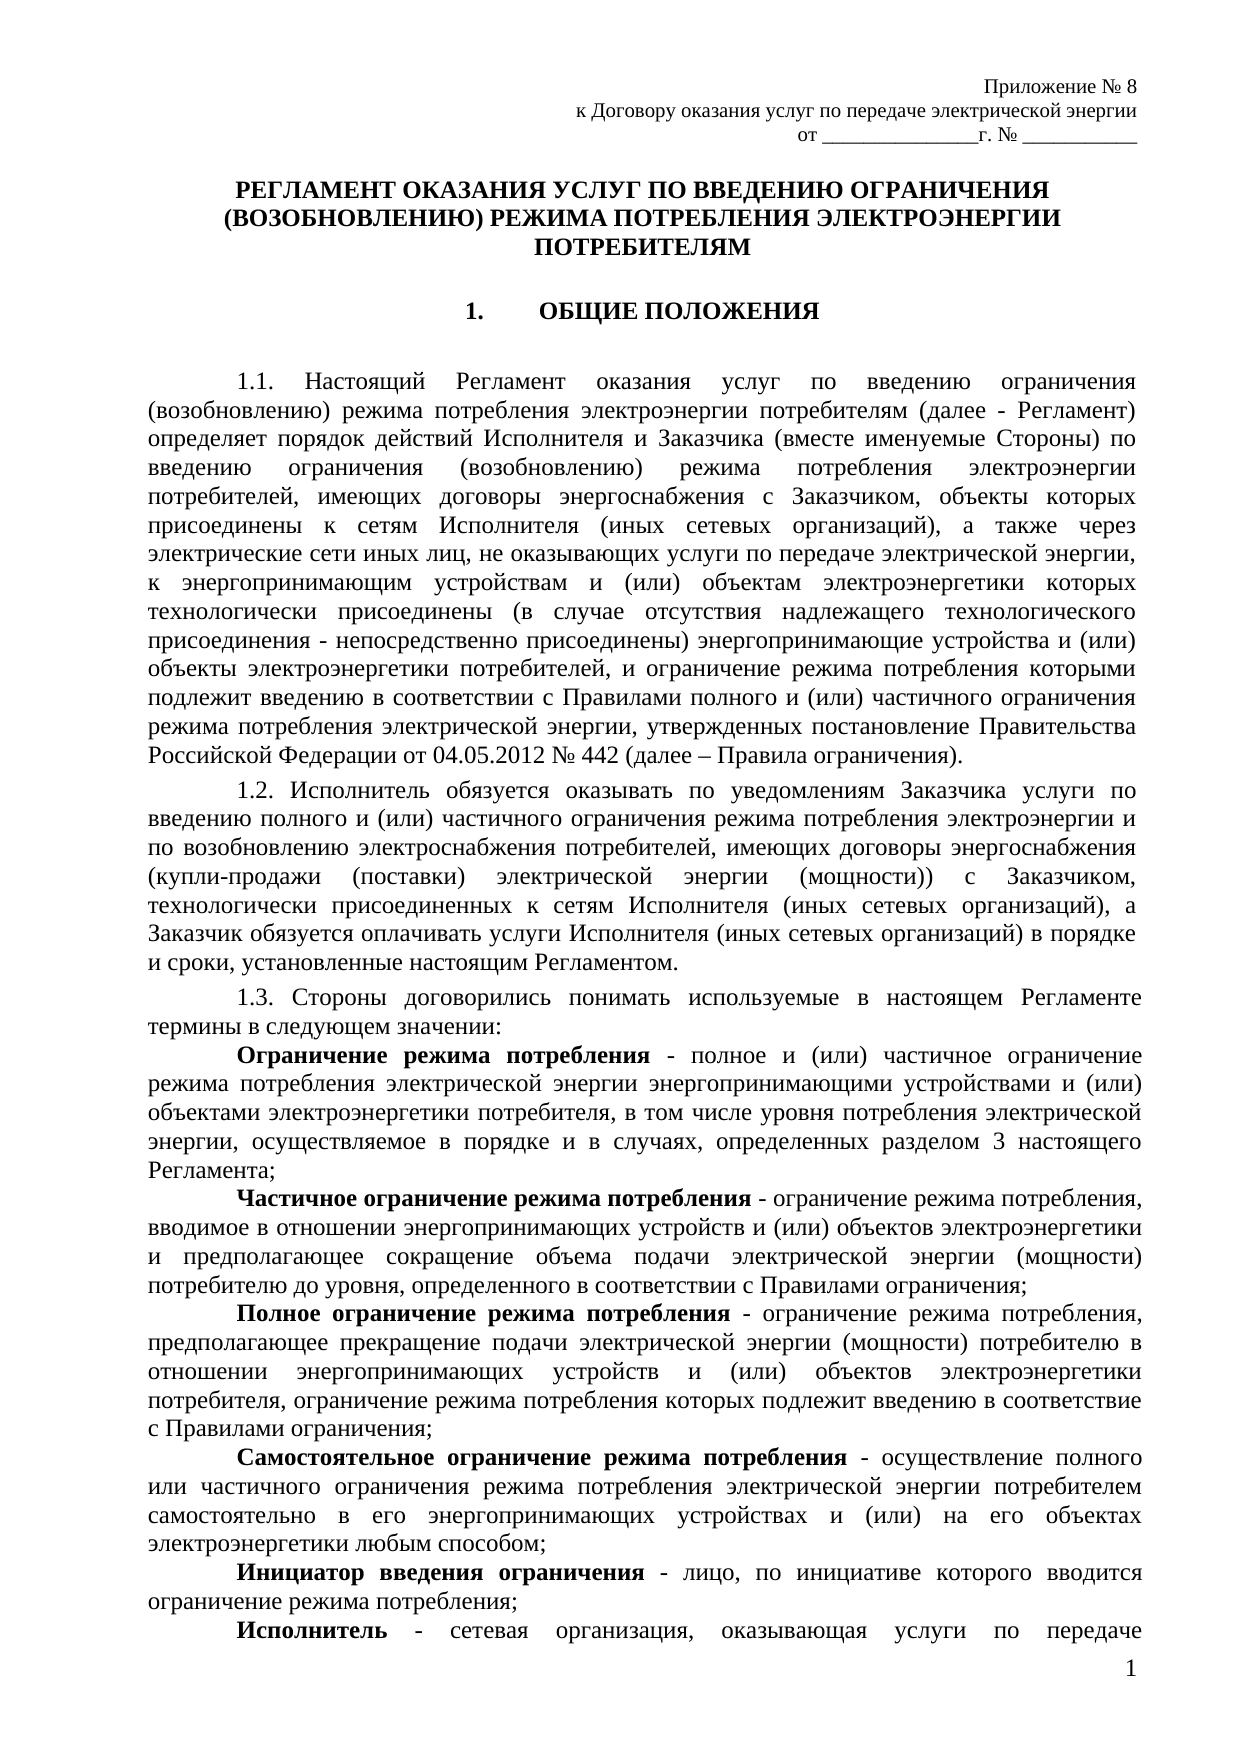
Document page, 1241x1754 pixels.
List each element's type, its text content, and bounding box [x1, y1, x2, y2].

text к Договору оказания услуг по передаче электрической энергии [148, 98, 1137, 122]
text Частичное ограничение режима потребления - ограничение режима потребления, вводимое в отношении энергопринимающих устройств и (или) объектов электроэнергетики и предполагающее сокращение объема подачи электрической энергии (мощности) потребителю до уровня, определенного в соответствии с Правилами ограничения; [148, 1183, 1143, 1298]
text Инициатор введения ограничения - лицо, по инициативе которого вводится ограничение режима потребления; [148, 1557, 1143, 1615]
text Полное ограничение режима потребления - ограничение режима потребления, предполагающее прекращение подачи электрической энергии (мощности) потребителю в отношении энергопринимающих устройств и (или) объектов электроэнергетики потребителя, ограничение режима потребления которых подлежит введению в соответствие с Правилами ограничения; [148, 1298, 1143, 1442]
text Самостоятельное ограничение режима потребления - осуществление полного или частичного ограничения режима потребления электрической энергии потребителем самостоятельно в его энергопринимающих устройствах и (или) на его объектах электроэнергетики любым способом; [148, 1442, 1143, 1557]
text ОБЩИЕ ПОЛОЖЕНИЯ [148, 296, 1137, 325]
text Ограничение режима потребления - полное и (или) частичное ограничение режима потребления электрической энергии энергопринимающими устройствами и (или) объектами электроэнергетики потребителя, в том числе уровня потребления электрической энергии, осуществляемое в порядке и в случаях, определенных разделом 3 настоящего Регламента; [148, 1040, 1143, 1183]
list 1.2. Исполнитель обязуется оказывать по уведомлениям Заказчика услуги по введению полного и (или) частичного ограничения режима потребления электроэнергии и по возобновлению электроснабжения потребителей, имеющих договоры энергоснабжения (купли-продажи (поставки) электрической энергии (мощности)) с Заказчиком, технологически присоединенных к сетям Исполнителя (иных сетевых организаций), а Заказчик обязуется оплачивать услуги Исполнителя (иных сетевых организаций) в порядке и сроки, установленные настоящим Регламентом. [148, 775, 1137, 976]
text РЕГЛАМЕНТ ОКАЗАНИЯ УСЛУГ ПО ВВЕДЕНИЮ ОГРАНИЧЕНИЯ (ВОЗОБНОВЛЕНИЮ) РЕЖИМА ПОТРЕБЛЕНИЯ ЭЛЕКТРОЭНЕРГИИ ПОТРЕБИТЕЛЯМ [148, 175, 1137, 261]
list 1.1. Настоящий Регламент оказания услуг по введению ограничения (возобновлению) режима потребления электроэнергии потребителям (далее - Регламент) определяет порядок действий Исполнителя и Заказчика (вместе именуемые Стороны) по введению ограничения (возобновлению) режима потребления электроэнергии потребителей, имеющих договоры энергоснабжения с Заказчиком, объекты которых присоединены к сетям Исполнителя (иных сетевых организаций), а также через электрические сети иных лиц, не оказывающих услуги по передаче электрической энергии, к энергопринимающим устройствам и (или) объектам электроэнергетики которых технологически присоединены (в случае отсутствия надлежащего технологического присоединения - непосредственно присоединены) энергопринимающие устройства и (или) объекты электроэнергетики потребителей, и ограничение режима потребления которыми подлежит введению в соответствии с Правилами полного и (или) частичного ограничения режима потребления электрической энергии, утвержденных постановление Правительства Российской Федерации от 04.05.2012 № 442 (далее – Правила ограничения). [148, 366, 1137, 768]
text от _______________г. № ___________ [148, 122, 1137, 146]
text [148, 1615, 1143, 1643]
text Приложение № 8 [148, 74, 1137, 98]
list 1.3. Стороны договорились понимать используемые в настоящем Регламенте термины в следующем значении: [148, 982, 1143, 1040]
